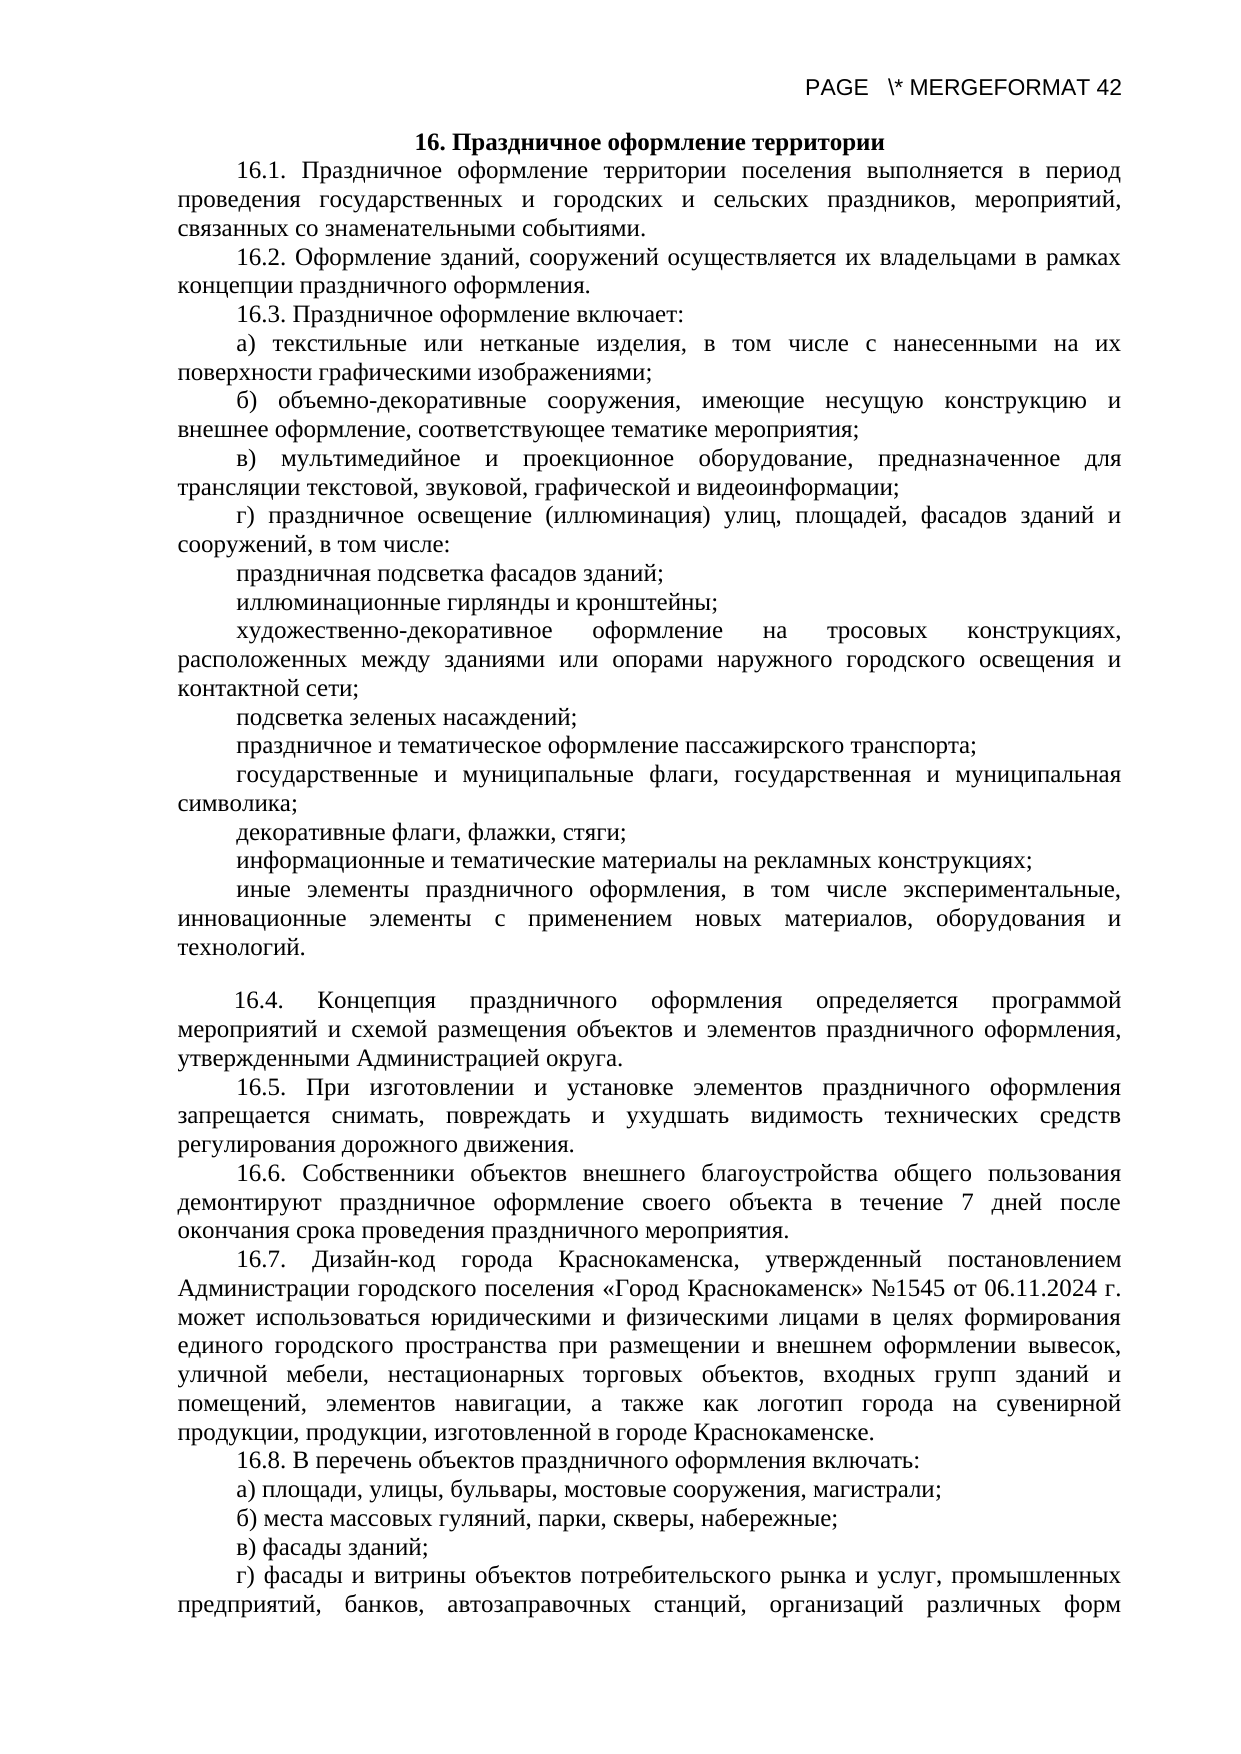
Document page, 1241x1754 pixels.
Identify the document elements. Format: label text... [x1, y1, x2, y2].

text 16.7. Дизайн-код города Краснокаменска, утвержденный постановлением Администрации городского поселения «Город Краснокаменск» №1545 от 06.11.2024 г. может использоваться юридическими и физическими лицами в целях формирования единого городского пространства при размещении и внешнем оформлении вывесок, уличной мебели, нестационарных торговых объектов, входных групп зданий и помещений, элементов навигации, а также как логотип города на сувенирной продукции, продукции, изготовленной в городе Краснокаменске. [177, 1244, 1122, 1445]
text праздничное и тематическое оформление пассажирского транспорта; [177, 730, 1122, 759]
text 16.5. При изготовлении и установке элементов праздничного оформления запрещается снимать, повреждать и ухудшать видимость технических средств регулирования дорожного движения. [177, 1072, 1122, 1158]
text 16.2. Оформление зданий, сооружений осуществляется их владельцами в рамках концепции праздничного оформления. [177, 242, 1122, 299]
text подсветка зеленых насаждений; [177, 702, 1122, 730]
text иные элементы праздничного оформления, в том числе экспериментальные, инновационные элементы с применением новых материалов, оборудования и технологий. [177, 874, 1122, 960]
text 16. Праздничное оформление территории [177, 127, 1122, 155]
text декоративные флаги, флажки, стяги; [177, 817, 1122, 845]
text 16.8. В перечень объектов праздничного оформления включать: [177, 1445, 1122, 1474]
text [177, 1560, 1122, 1618]
text информационные и тематические материалы на рекламных конструкциях; [177, 845, 1122, 874]
text иллюминационные гирлянды и кронштейны; [177, 587, 1122, 615]
text 16.1. Праздничное оформление территории поселения выполняется в период проведения государственных и городских и сельских праздников, мероприятий, связанных со знаменательными событиями. [177, 155, 1122, 242]
text 16.3. Праздничное оформление включает: [177, 299, 1122, 328]
text художественно-декоративное оформление на тросовых конструкциях, расположенных между зданиями или опорами наружного городского освещения и контактной сети; [177, 615, 1122, 702]
text г) праздничное освещение (иллюминация) улиц, площадей, фасадов зданий и сооружений, в том числе: [177, 500, 1122, 558]
text а) текстильные или нетканые изделия, в том числе с нанесенными на их поверхности графическими изображениями; [177, 328, 1122, 385]
text в) мультимедийное и проекционное оборудование, предназначенное для трансляции текстовой, звуковой, графической и видеоинформации; [177, 443, 1122, 500]
text 16.4. Концепция праздничного оформления определяется программой мероприятий и схемой размещения объектов и элементов праздничного оформления, утвержденными Администрацией округа. [177, 985, 1122, 1072]
text праздничная подсветка фасадов зданий; [177, 558, 1122, 587]
text 16.6. Собственники объектов внешнего благоустройства общего пользования демонтируют праздничное оформление своего объекта в течение 7 дней после окончания срока проведения праздничного мероприятия. [177, 1158, 1122, 1244]
text а) площади, улицы, бульвары, мостовые сооружения, магистрали; [177, 1474, 1122, 1503]
text б) места массовых гуляний, парки, скверы, набережные; [177, 1503, 1122, 1532]
text государственные и муниципальные флаги, государственная и муниципальная символика; [177, 759, 1122, 817]
text в) фасады зданий; [177, 1532, 1122, 1560]
text б) объемно-декоративные сооружения, имеющие несущую конструкцию и внешнее оформление, соответствующее тематике мероприятия; [177, 385, 1122, 443]
